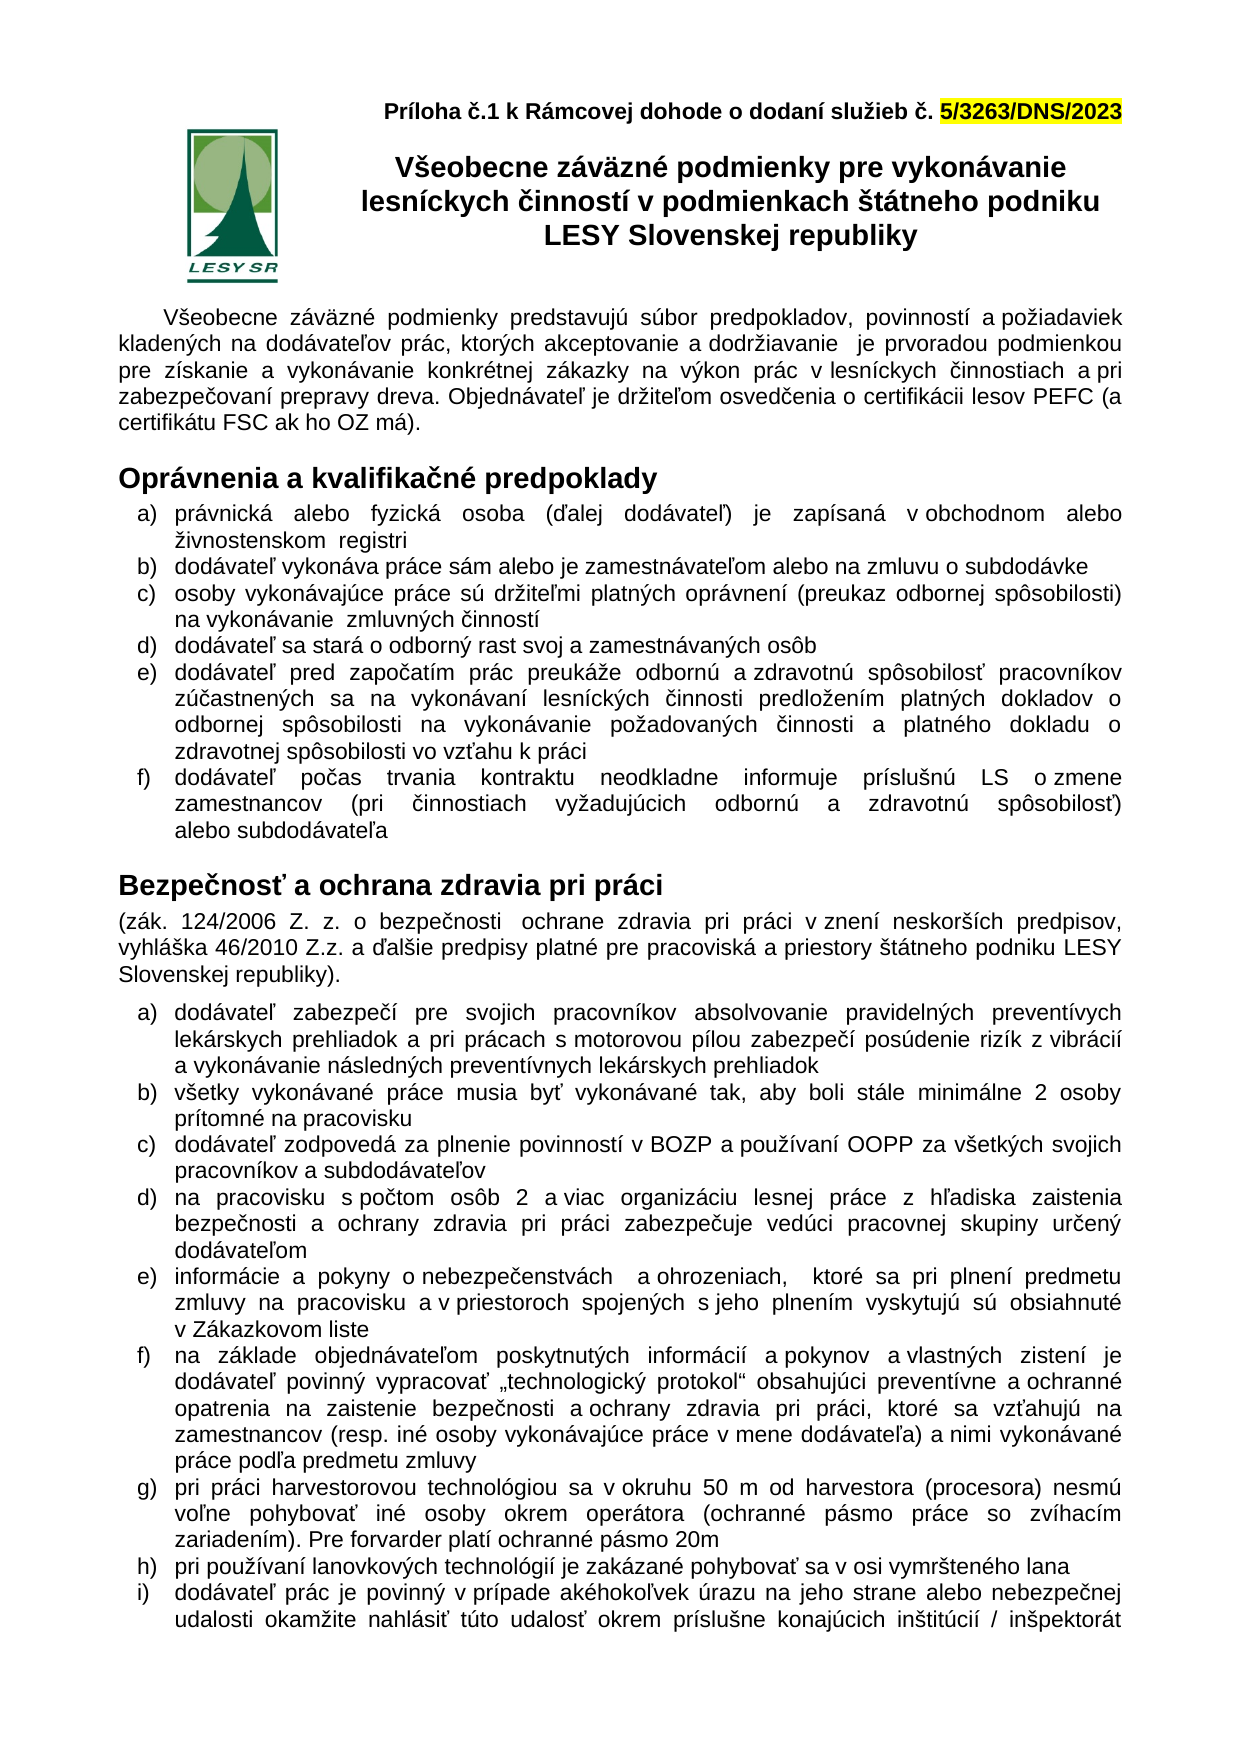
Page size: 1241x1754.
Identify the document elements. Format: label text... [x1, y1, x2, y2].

subtitle Oprávnenia a kvalifikačné predpoklady [118, 461, 1122, 494]
text Všeobecne záväzné podmienky pre vykonávanie lesníckych činností v podmienkach štátneho podniku LESY Slovenskej republiky [340, 151, 1122, 251]
list všetky vykonávané práce musia byť vykonávané tak, aby boli stále minimálne 2 osoby prítomné na pracovisku [137, 1078, 1122, 1131]
list právnická alebo fyzická osoba (ďalej dodávateľ) je zapísaná v obchodnom alebo živnostenskom registri [137, 500, 1122, 553]
text Všeobecne záväzné podmienky predstavujú súbor predpokladov, povinností a požiadaviek kladených na dodávateľov prác, ktorých akceptovanie a dodržiavanie je prvoradou podmienkou pre získanie a vykonávanie konkrétnej zákazky na výkon prác v lesníckych činnostiach a pri zabezpečovaní prepravy dreva. Objednávateľ je držiteľom osvedčenia o certifikácii lesov PEFC (a certifikátu FSC ak ho OZ má). [118, 304, 1122, 436]
list na základe objednávateľom poskytnutých informácií a pokynov a vlastných zistení je dodávateľ povinný vypracovať „technologický protokol“ obsahujúci preventívne a ochranné opatrenia na zaistenie bezpečnosti a ochrany zdravia pri práci, ktoré sa vzťahujú na zamestnancov (resp. iné osoby vykonávajúce práce v mene dodávateľa) a nimi vykonávané práce podľa predmetu zmluvy [137, 1342, 1122, 1474]
list dodávateľ vykonáva práce sám alebo je zamestnávateľom alebo na zmluvu o subdodávke [137, 553, 1122, 579]
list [137, 1579, 1122, 1632]
list pri práci harvestorovou technológiou sa v okruhu 50 m od harvestora (procesora) nesmú voľne pohybovať iné osoby okrem operátora (ochranné pásmo práce so zvíhacím zariadením). Pre forvarder platí ochranné pásmo 20m [137, 1474, 1122, 1553]
list dodávateľ počas trvania kontraktu neodkladne informuje príslušnú LS o zmene zamestnancov (pri činnostiach vyžadujúcich odbornú a zdravotnú spôsobilosť) alebo subdodávateľa [137, 764, 1122, 843]
list na pracovisku s počtom osôb 2 a viac organizáciu lesnej práce z hľadiska zaistenia bezpečnosti a ochrany zdravia pri práci zabezpečuje vedúci pracovnej skupiny určený dodávateľom [137, 1184, 1122, 1263]
subtitle Bezpečnosť a ochrana zdravia pri práci [118, 868, 1122, 902]
picture [183, 125, 278, 285]
list informácie a pokyny o nebezpečenstvách a ohrozeniach, ktoré sa pri plnení predmetu zmluvy na pracovisku a v priestoroch spojených s jeho plnením vyskytujú sú obsiahnuté v Zákazkovom liste [137, 1263, 1122, 1342]
list dodávateľ zodpovedá za plnenie povinností v BOZP a používaní OOPP za všetkých svojich pracovníkov a subdodávateľov [137, 1131, 1122, 1184]
list dodávateľ zabezpečí pre svojich pracovníkov absolvovanie pravidelných preventívych lekárskych prehliadok a pri prácach s motorovou pílou zabezpečí posúdenie rizík z vibrácií a vykonávanie následných preventívnych lekárskych prehliadok [137, 999, 1122, 1078]
text Príloha č.1 k Rámcovej dohode o dodaní služieb č. 5/3263/DNS/2023 [118, 98, 940, 124]
text (zák. 124/2006 Z. z. o bezpečnosti ochrane zdravia pri práci v znení neskorších predpisov, vyhláška 46/2010 Z.z. a ďalšie predpisy platné pre pracoviská a priestory štátneho podniku LESY Slovenskej republiky). [118, 908, 1122, 987]
list dodávateľ sa stará o odborný rast svoj a zamestnávaných osôb [137, 632, 1122, 658]
list osoby vykonávajúce práce sú držiteľmi platných oprávnení (preukaz odbornej spôsobilosti) na vykonávanie zmluvných činností [137, 579, 1122, 632]
list pri používaní lanovkových technológií je zakázané pohybovať sa v osi vymršteného lana [137, 1553, 1122, 1579]
list dodávateľ pred započatím prác preukáže odbornú a zdravotnú spôsobilosť pracovníkov zúčastnených sa na vykonávaní lesníckých činnosti predložením platných dokladov o odbornej spôsobilosti na vykonávanie požadovaných činnosti a platného dokladu o zdravotnej spôsobilosti vo vzťahu k práci [137, 658, 1122, 764]
